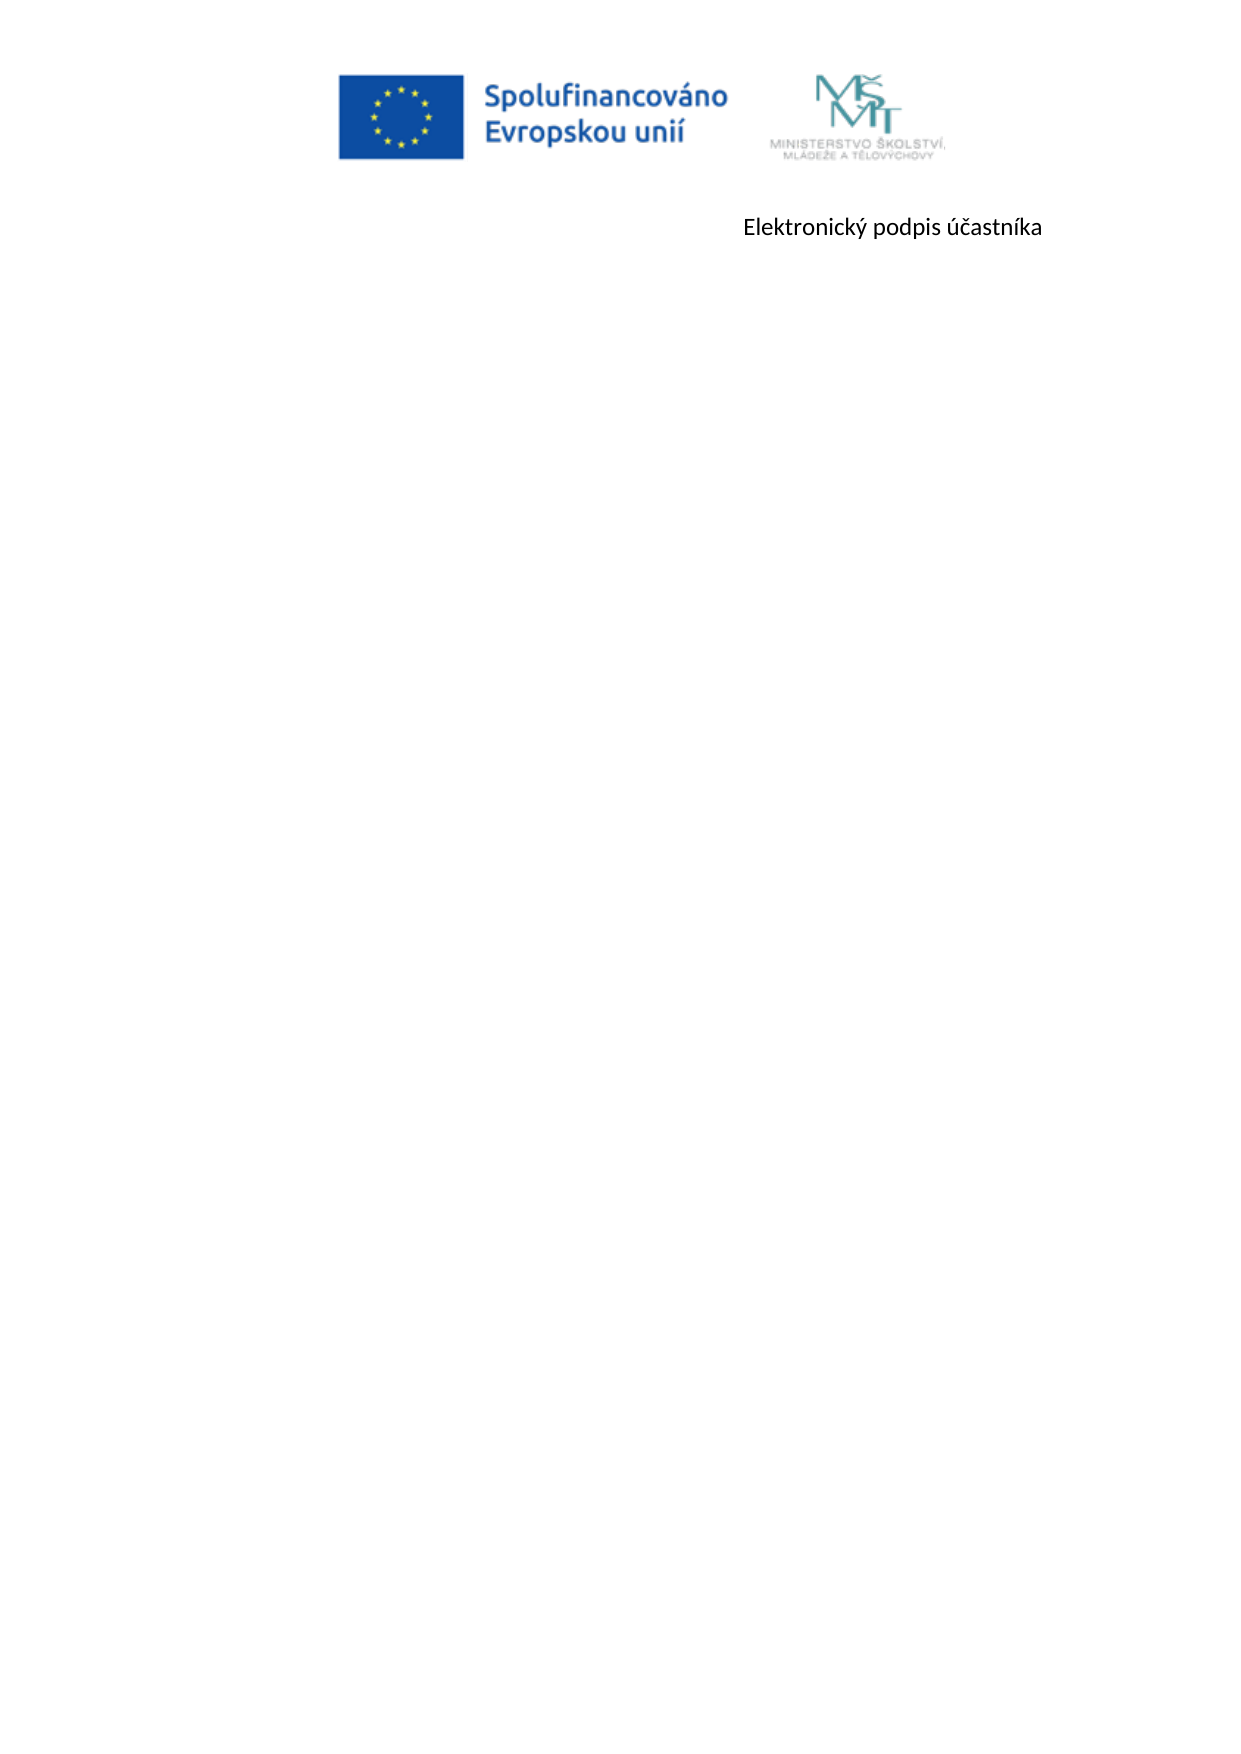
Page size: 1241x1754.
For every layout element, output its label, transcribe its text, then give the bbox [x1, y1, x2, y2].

text Elektronický podpis účastníka [737, 211, 1093, 242]
picture [337, 73, 946, 162]
